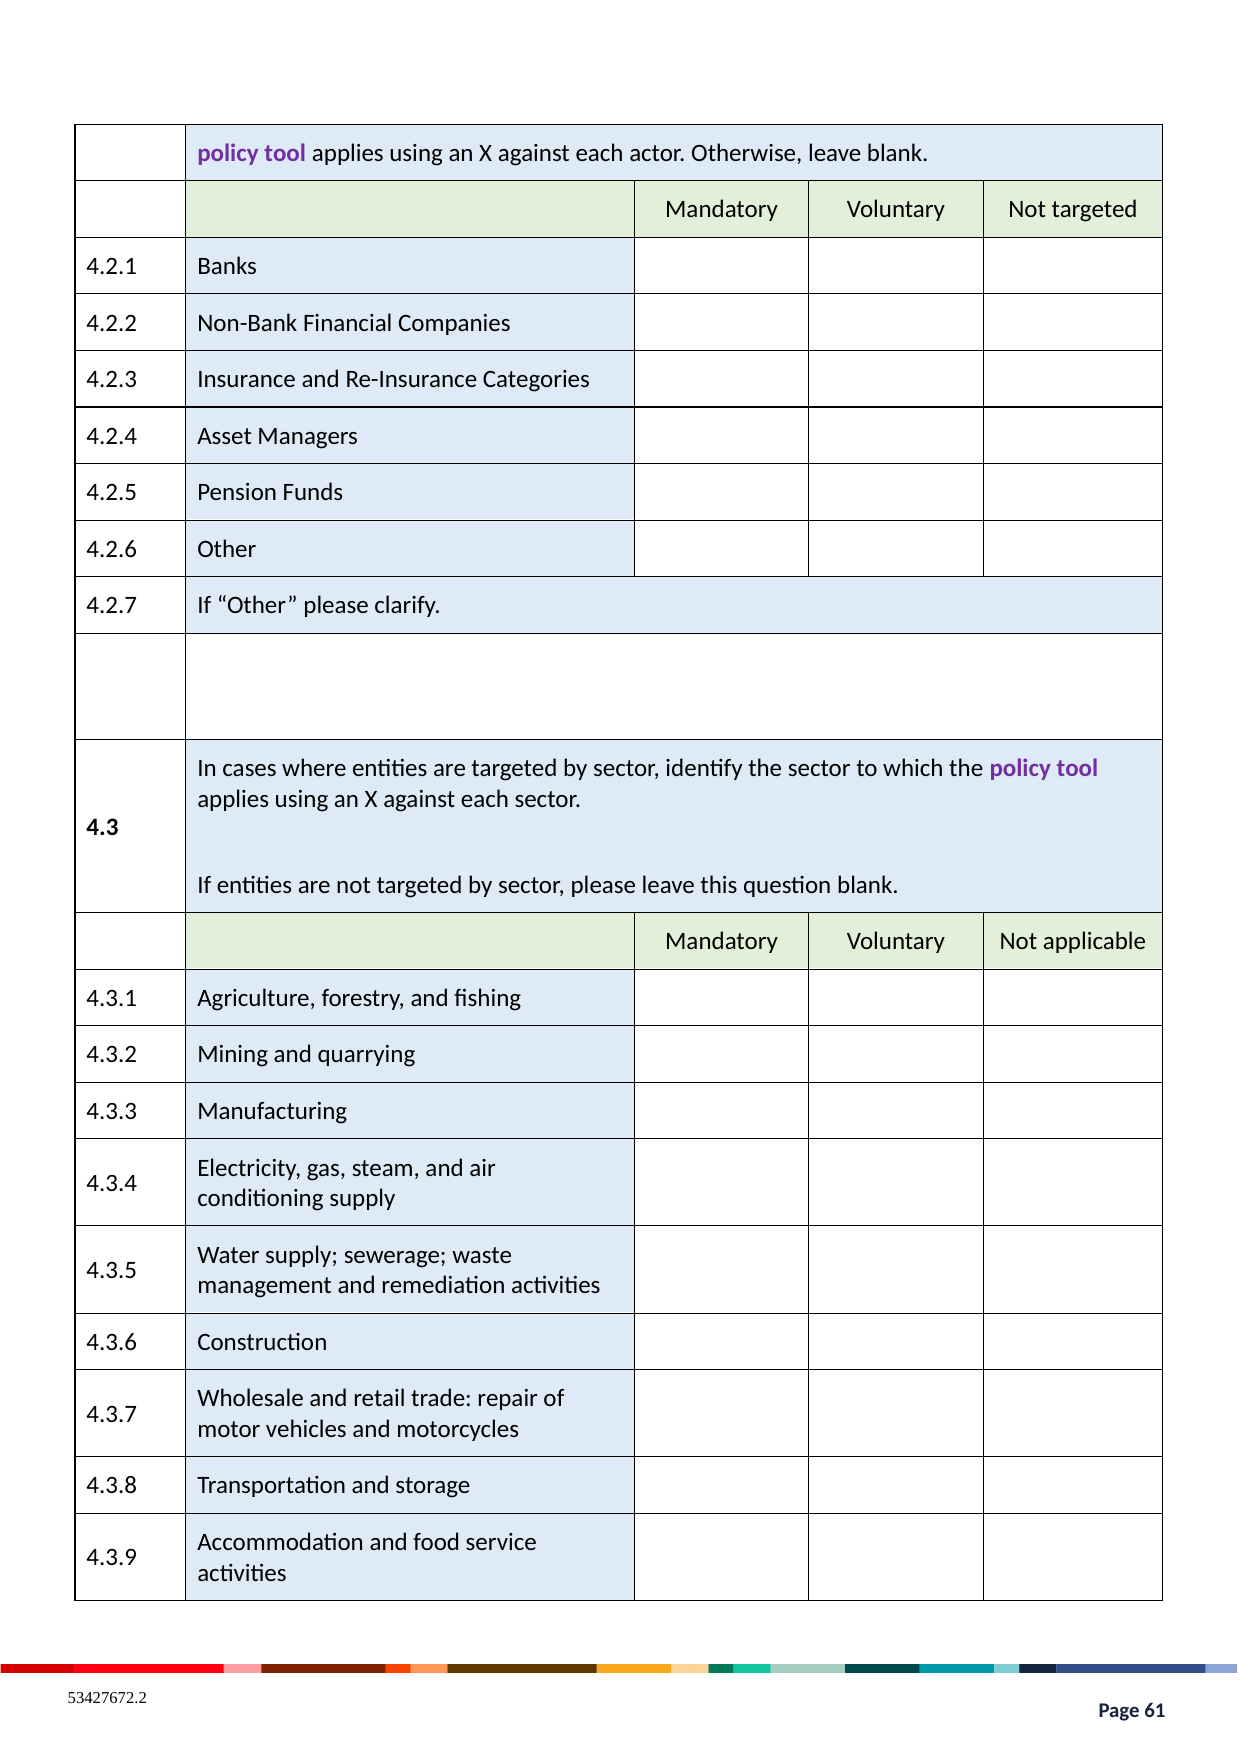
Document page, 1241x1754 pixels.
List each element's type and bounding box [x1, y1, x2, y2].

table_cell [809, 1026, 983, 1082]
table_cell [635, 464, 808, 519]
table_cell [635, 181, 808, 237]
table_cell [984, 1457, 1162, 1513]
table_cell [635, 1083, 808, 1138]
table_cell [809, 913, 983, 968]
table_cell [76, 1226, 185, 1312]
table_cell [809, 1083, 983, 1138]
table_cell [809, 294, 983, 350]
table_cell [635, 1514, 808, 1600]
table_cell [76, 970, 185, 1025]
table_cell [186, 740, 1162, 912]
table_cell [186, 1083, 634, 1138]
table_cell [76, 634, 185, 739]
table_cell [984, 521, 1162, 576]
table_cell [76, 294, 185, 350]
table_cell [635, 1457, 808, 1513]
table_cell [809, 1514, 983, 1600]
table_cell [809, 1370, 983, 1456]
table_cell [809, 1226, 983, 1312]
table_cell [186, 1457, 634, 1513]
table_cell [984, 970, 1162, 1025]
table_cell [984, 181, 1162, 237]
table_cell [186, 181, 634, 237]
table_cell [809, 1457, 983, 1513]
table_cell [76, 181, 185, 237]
picture [0, 1664, 1236, 1673]
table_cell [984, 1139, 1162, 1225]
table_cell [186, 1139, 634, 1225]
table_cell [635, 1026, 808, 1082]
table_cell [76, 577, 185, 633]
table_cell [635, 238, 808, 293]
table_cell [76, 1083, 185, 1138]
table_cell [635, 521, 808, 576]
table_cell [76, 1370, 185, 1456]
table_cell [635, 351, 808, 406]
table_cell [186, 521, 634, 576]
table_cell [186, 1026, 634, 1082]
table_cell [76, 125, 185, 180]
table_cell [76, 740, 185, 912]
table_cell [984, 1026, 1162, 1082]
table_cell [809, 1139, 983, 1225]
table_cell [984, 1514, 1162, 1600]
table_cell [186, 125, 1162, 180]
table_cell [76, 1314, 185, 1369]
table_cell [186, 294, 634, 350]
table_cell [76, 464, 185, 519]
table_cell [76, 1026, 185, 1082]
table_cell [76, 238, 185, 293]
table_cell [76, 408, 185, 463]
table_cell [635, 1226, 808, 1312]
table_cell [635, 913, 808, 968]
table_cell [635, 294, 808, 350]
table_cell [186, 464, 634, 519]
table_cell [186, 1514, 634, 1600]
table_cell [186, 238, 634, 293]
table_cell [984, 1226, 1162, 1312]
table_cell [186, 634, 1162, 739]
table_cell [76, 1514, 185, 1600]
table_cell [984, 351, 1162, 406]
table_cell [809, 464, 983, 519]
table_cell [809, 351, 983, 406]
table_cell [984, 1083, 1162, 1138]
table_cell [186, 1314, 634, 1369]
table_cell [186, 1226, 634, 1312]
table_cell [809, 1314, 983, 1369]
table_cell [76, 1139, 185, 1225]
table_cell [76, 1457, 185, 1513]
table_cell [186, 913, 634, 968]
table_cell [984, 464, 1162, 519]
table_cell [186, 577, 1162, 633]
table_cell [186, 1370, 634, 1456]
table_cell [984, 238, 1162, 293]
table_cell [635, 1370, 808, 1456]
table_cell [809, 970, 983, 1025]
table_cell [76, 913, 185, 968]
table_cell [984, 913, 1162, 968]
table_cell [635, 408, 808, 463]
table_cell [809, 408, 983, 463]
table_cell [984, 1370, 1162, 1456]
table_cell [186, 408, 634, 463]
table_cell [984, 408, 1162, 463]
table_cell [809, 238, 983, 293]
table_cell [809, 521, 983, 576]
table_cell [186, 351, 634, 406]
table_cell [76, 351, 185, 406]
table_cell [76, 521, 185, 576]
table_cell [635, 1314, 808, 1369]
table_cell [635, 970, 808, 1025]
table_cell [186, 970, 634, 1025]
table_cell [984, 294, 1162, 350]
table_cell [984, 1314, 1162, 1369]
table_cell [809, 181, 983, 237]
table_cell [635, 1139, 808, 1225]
